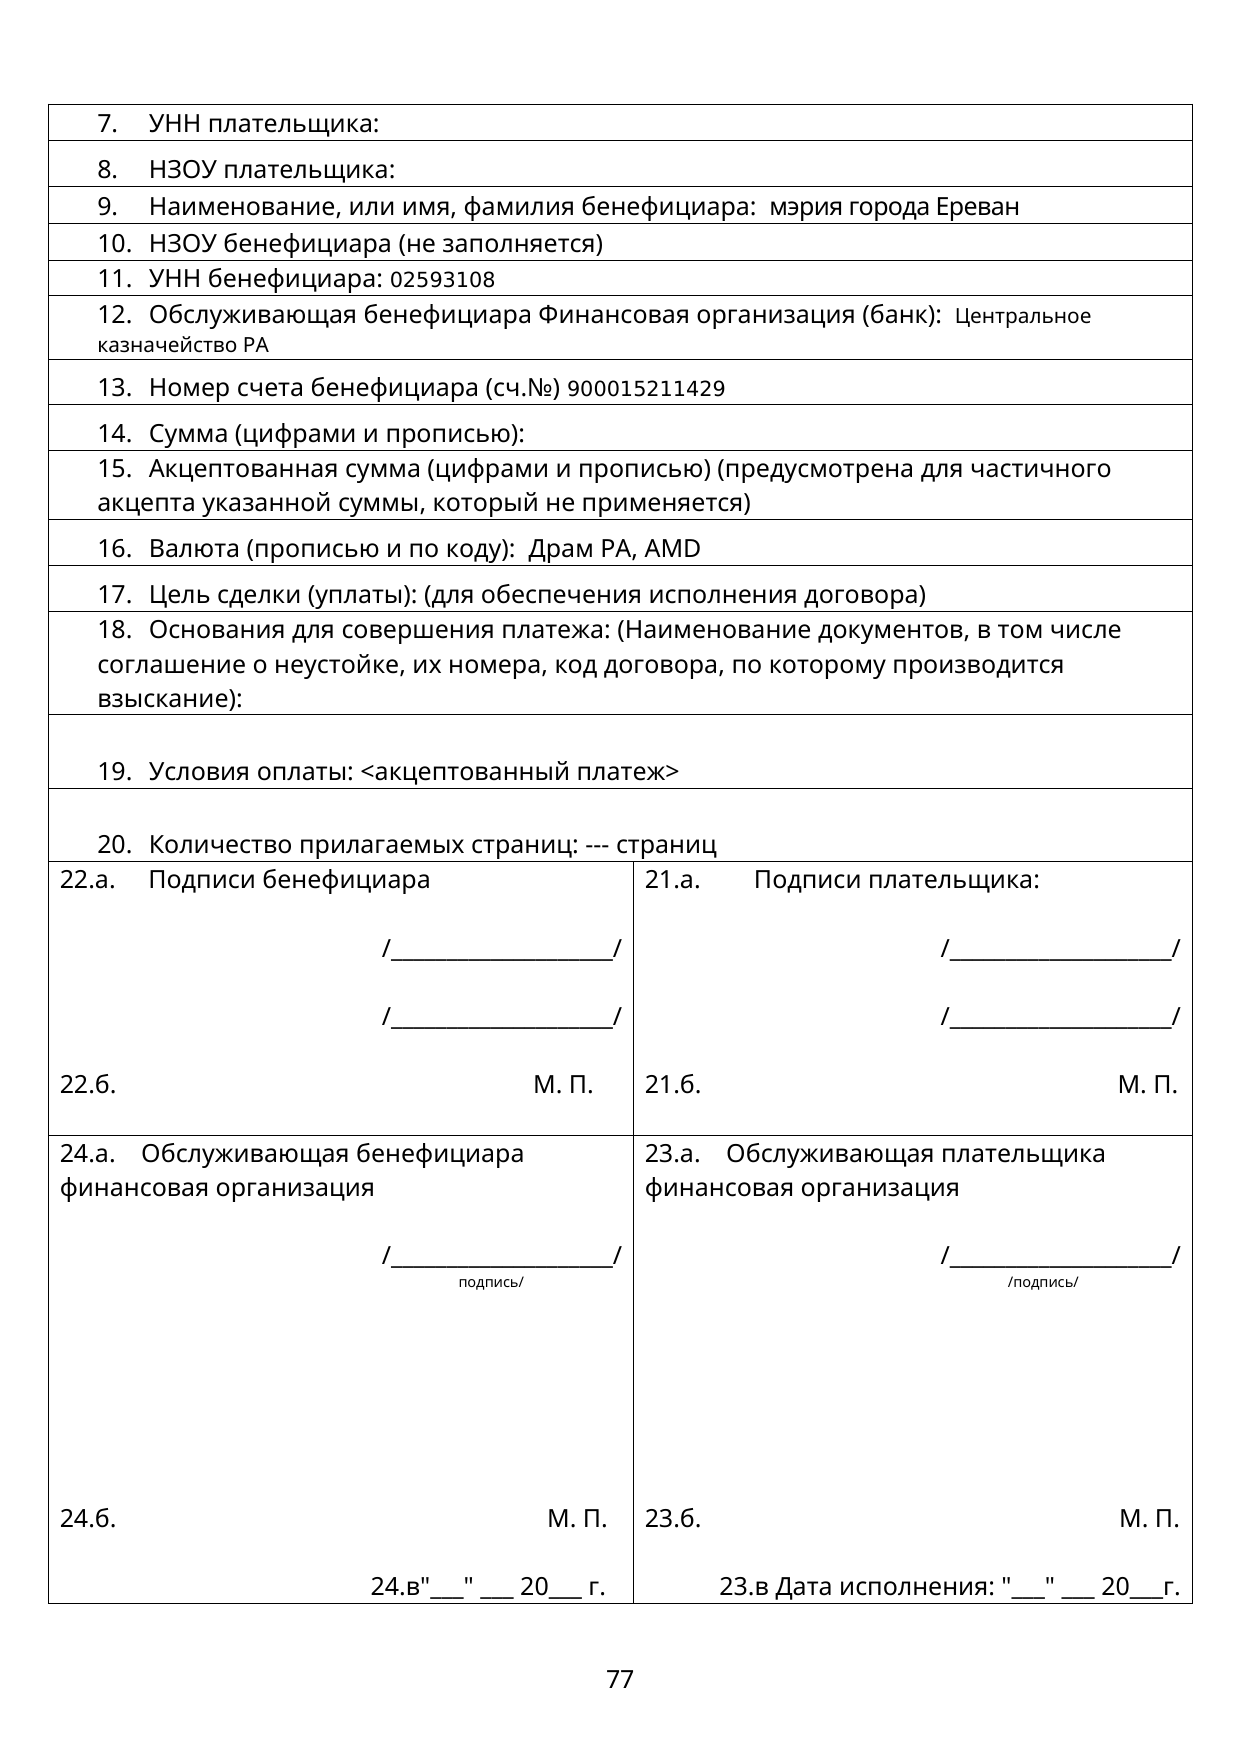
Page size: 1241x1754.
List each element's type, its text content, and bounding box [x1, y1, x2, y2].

table_cell 22.а. Подписи бенефициара /____________________/ /____________________/ 22.б. М. П. [49, 862, 633, 1134]
table_cell 21.а. Подписи плательщика: /____________________/ /____________________/ 21.б. М. П. [634, 862, 1192, 1134]
table_cell 24.б. М. П. 24.в"___" ___ 20___ г. [49, 1374, 633, 1603]
table_cell 13. Номер счета бенефициара (сч.№) 900015211429 [49, 360, 1192, 404]
table_cell 7. УНН плательщика: [49, 105, 1192, 140]
table_cell 11. УНН бенефициара: 02593108 [49, 261, 1192, 295]
table_cell 23.б. М. П. 23.в Дата исполнения: "___" ___ 20___г. [634, 1374, 1192, 1603]
table_cell 9. Наименование, или имя, фамилия бенефициара: мэрия города Ереван [49, 187, 1192, 223]
table_cell 24.а. Обслуживающая бенефициара финансовая организация /____________________/ подпись/ [49, 1136, 633, 1374]
table_cell 10. НЗОУ бенефициара (не заполняется) [49, 224, 1192, 259]
table_cell 8. НЗОУ плательщика: [49, 141, 1192, 186]
table_cell 23.а. Обслуживающая плательщика финансовая организация /____________________/ /подпись/ [634, 1136, 1192, 1374]
table_cell 19. Условия оплаты: <акцептованный платеж> [49, 715, 1192, 788]
table_cell 20. Количество прилагаемых страниц: --- страниц [49, 789, 1192, 861]
table_cell 15. Акцептованная сумма (цифрами и прописью) (предусмотрена для частичного акцепта указанной суммы, который не применяется) [49, 451, 1192, 519]
table_cell 14. Сумма (цифрами и прописью): [49, 405, 1192, 450]
table_cell 18. Основания для совершения платежа: (Наименование документов, в том числе соглашение о неустойке, их номера, код договора, по которому производится взыскание): [49, 612, 1192, 714]
table_cell 17. Цель сделки (уплаты): (для обеспечения исполнения договора) [49, 566, 1192, 611]
table_cell 16. Валюта (прописью и по коду): Драм РА, AMD [49, 520, 1192, 565]
table_cell 12. Обслуживающая бенефициара Финансовая организация (банк): Центральное казначейство РА [49, 296, 1192, 359]
